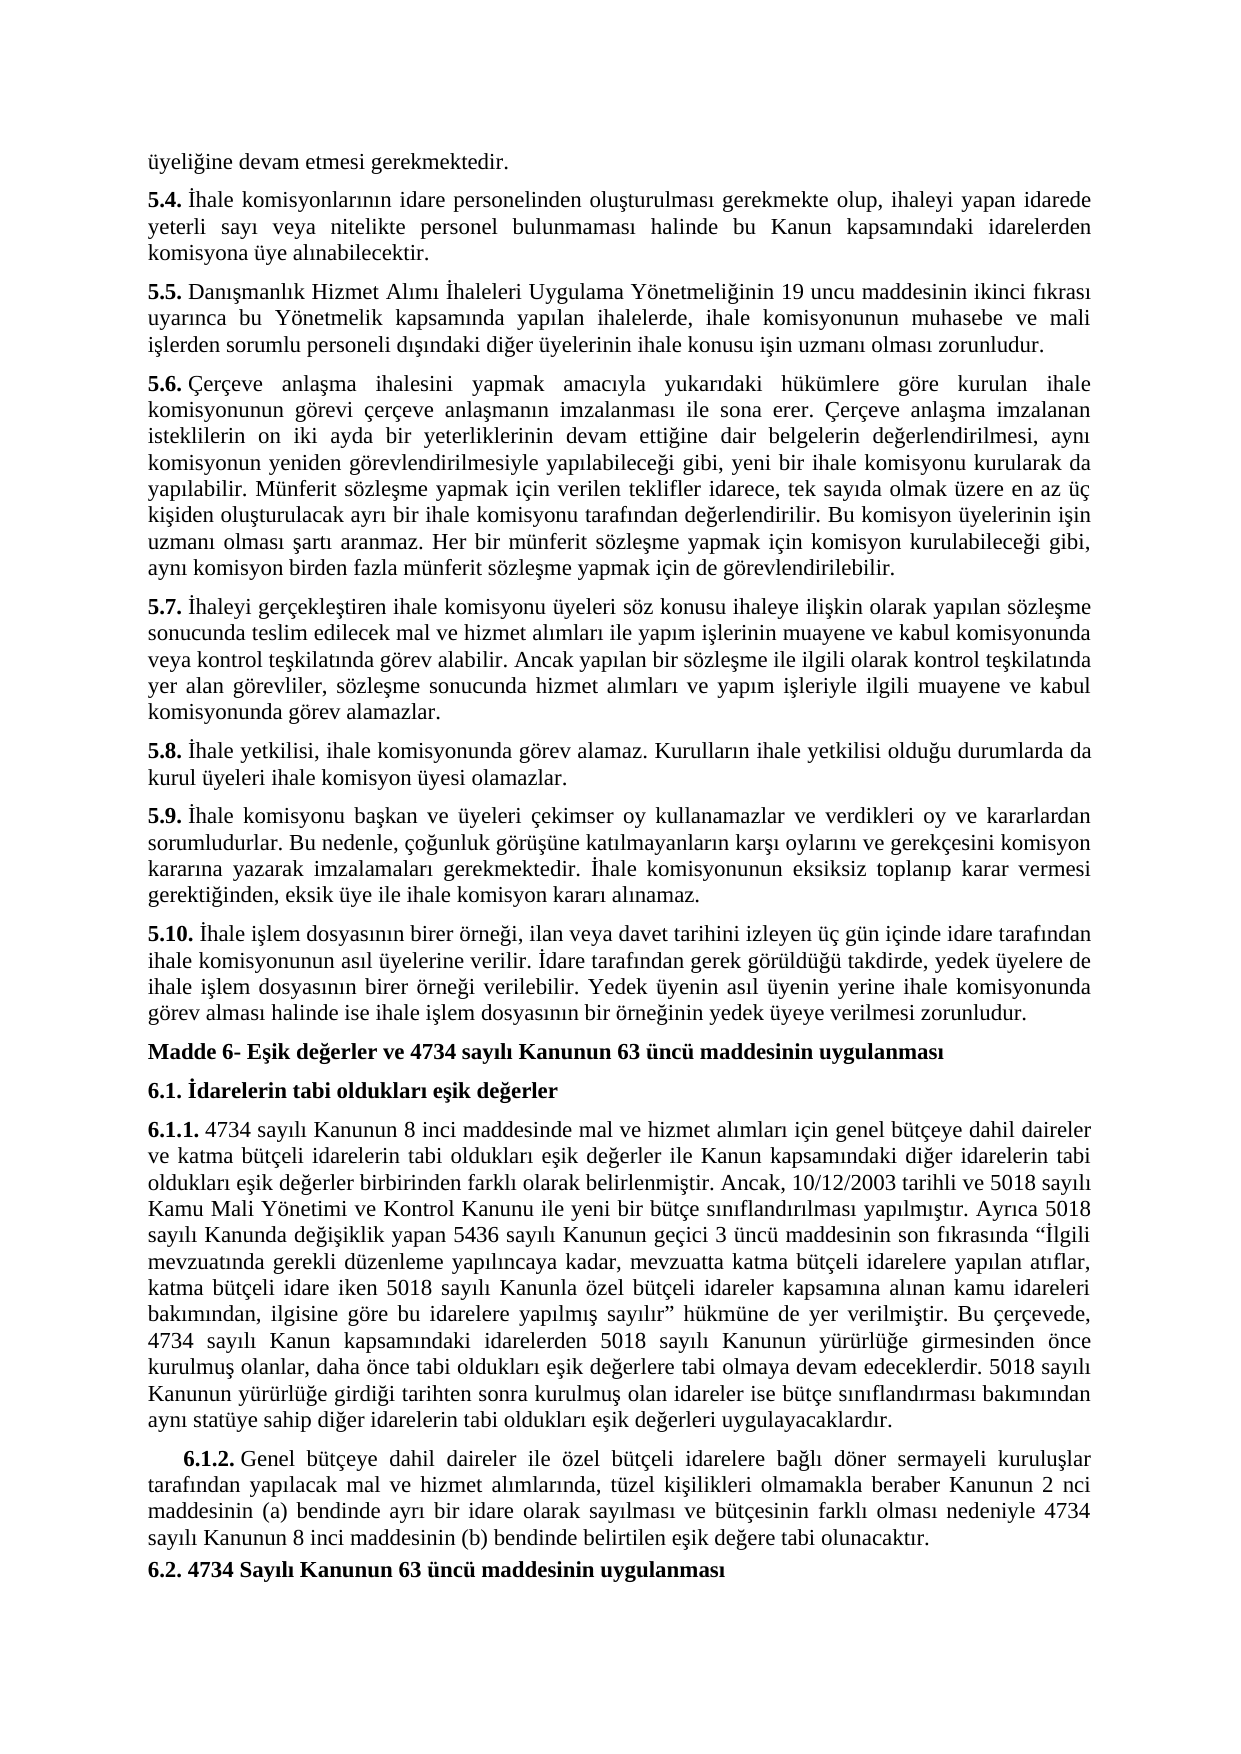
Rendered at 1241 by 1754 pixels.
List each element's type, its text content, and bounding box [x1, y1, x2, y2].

text Madde 6- Eşik değerler ve 4734 sayılı Kanunun 63 üncü maddesinin uygulanması [148, 1038, 1092, 1065]
text 5.9. İhale komisyonu başkan ve üyeleri çekimser oy kullanamazlar ve verdikleri oy ve kararlardan sorumludurlar. Bu nedenle, çoğunluk görüşüne katılmayanların karşı oylarını ve gerekçesini komisyon kararına yazarak imzalamaları gerekmektedir. İhale komisyonunun eksiksiz toplanıp karar vermesi gerektiğinden, eksik üye ile ihale komisyon kararı alınamaz. [148, 802, 1092, 908]
text 5.4. İhale komisyonlarının idare personelinden oluşturulması gerekmekte olup, ihaleyi yapan idarede yeterli sayı veya nitelikte personel bulunmaması halinde bu Kanun kapsamındaki idarelerden komisyona üye alınabilecektir. [148, 187, 1092, 266]
text 6.1.2. Genel bütçeye dahil daireler ile özel bütçeli idarelere bağlı döner sermayeli kuruluşlar tarafından yapılacak mal ve hizmet alımlarında, tüzel kişilikleri olmamakla beraber Kanunun 2 nci maddesinin (a) bendinde ayrı bir idare olarak sayılması ve bütçesinin farklı olması nedeniyle 4734 sayılı Kanunun 8 inci maddesinin (b) bendinde belirtilen eşik değere tabi olunacaktır. [148, 1445, 1092, 1550]
text 6.2. 4734 Sayılı Kanunun 63 üncü maddesinin uygulanması [148, 1556, 1092, 1582]
text 5.6. Çerçeve anlaşma ihalesini yapmak amacıyla yukarıdaki hükümlere göre kurulan ihale komisyonunun görevi çerçeve anlaşmanın imzalanması ile sona erer. Çerçeve anlaşma imzalanan isteklilerin on iki ayda bir yeterliklerinin devam ettiğine dair belgelerin değerlendirilmesi, aynı komisyonun yeniden görevlendirilmesiyle yapılabileceği gibi, yeni bir ihale komisyonu kurularak da yapılabilir. Münferit sözleşme yapmak için verilen teklifler idarece, tek sayıda olmak üzere en az üç kişiden oluşturulacak ayrı bir ihale komisyonu tarafından değerlendirilir. Bu komisyon üyelerinin işin uzmanı olması şartı aranmaz. Her bir münferit sözleşme yapmak için komisyon kurulabileceği gibi, aynı komisyon birden fazla münferit sözleşme yapmak için de görevlendirilebilir. [148, 370, 1092, 581]
text 5.7. İhaleyi gerçekleştiren ihale komisyonu üyeleri söz konusu ihaleye ilişkin olarak yapılan sözleşme sonucunda teslim edilecek mal ve hizmet alımları ile yapım işlerinin muayene ve kabul komisyonunda veya kontrol teşkilatında görev alabilir. Ancak yapılan bir sözleşme ile ilgili olarak kontrol teşkilatında yer alan görevliler, sözleşme sonucunda hizmet alımları ve yapım işleriyle ilgili muayene ve kabul komisyonunda görev alamazlar. [148, 593, 1092, 725]
text 6.1.1. 4734 sayılı Kanunun 8 inci maddesinde mal ve hizmet alımları için genel bütçeye dahil daireler ve katma bütçeli idarelerin tabi oldukları eşik değerler ile Kanun kapsamındaki diğer idarelerin tabi oldukları eşik değerler birbirinden farklı olarak belirlenmiştir. Ancak, 10/12/2003 tarihli ve 5018 sayılı Kamu Mali Yönetimi ve Kontrol Kanunu ile yeni bir bütçe sınıflandırılması yapılmıştır. Ayrıca 5018 sayılı Kanunda değişiklik yapan 5436 sayılı Kanunun geçici 3 üncü maddesinin son fıkrasında “İlgili mevzuatında gerekli düzenleme yapılıncaya kadar, mevzuatta katma bütçeli idarelere yapılan atıflar, katma bütçeli idare iken 5018 sayılı Kanunla özel bütçeli idareler kapsamına alınan kamu idareleri bakımından, ilgisine göre bu idarelere yapılmış sayılır” hükmüne de yer verilmiştir. Bu çerçevede, 4734 sayılı Kanun kapsamındaki idarelerden 5018 sayılı Kanunun yürürlüğe girmesinden önce kurulmuş olanlar, daha önce tabi oldukları eşik değerlere tabi olmaya devam edeceklerdir. 5018 sayılı Kanunun yürürlüğe girdiği tarihten sonra kurulmuş olan idareler ise bütçe sınıflandırması bakımından aynı statüye sahip diğer idarelerin tabi oldukları eşik değerleri uygulayacaklardır. [148, 1116, 1092, 1432]
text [148, 148, 1092, 174]
text 5.10. İhale işlem dosyasının birer örneği, ilan veya davet tarihini izleyen üç gün içinde idare tarafından ihale komisyonunun asıl üyelerine verilir. İdare tarafından gerek görüldüğü takdirde, yedek üyelere de ihale işlem dosyasının birer örneği verilebilir. Yedek üyenin asıl üyenin yerine ihale komisyonunda görev alması halinde ise ihale işlem dosyasının bir örneğinin yedek üyeye verilmesi zorunludur. [148, 920, 1092, 1026]
text 5.5. Danışmanlık Hizmet Alımı İhaleleri Uygulama Yönetmeliğinin 19 uncu maddesinin ikinci fıkrası uyarınca bu Yönetmelik kapsamında yapılan ihalelerde, ihale komisyonunun muhasebe ve mali işlerden sorumlu personeli dışındaki diğer üyelerinin ihale konusu işin uzmanı olması zorunludur. [148, 278, 1092, 357]
text 6.1. İdarelerin tabi oldukları eşik değerler [148, 1077, 1092, 1103]
text 5.8. İhale yetkilisi, ihale komisyonunda görev alamaz. Kurulların ihale yetkilisi olduğu durumlarda da kurul üyeleri ihale komisyon üyesi olamazlar. [148, 737, 1092, 790]
